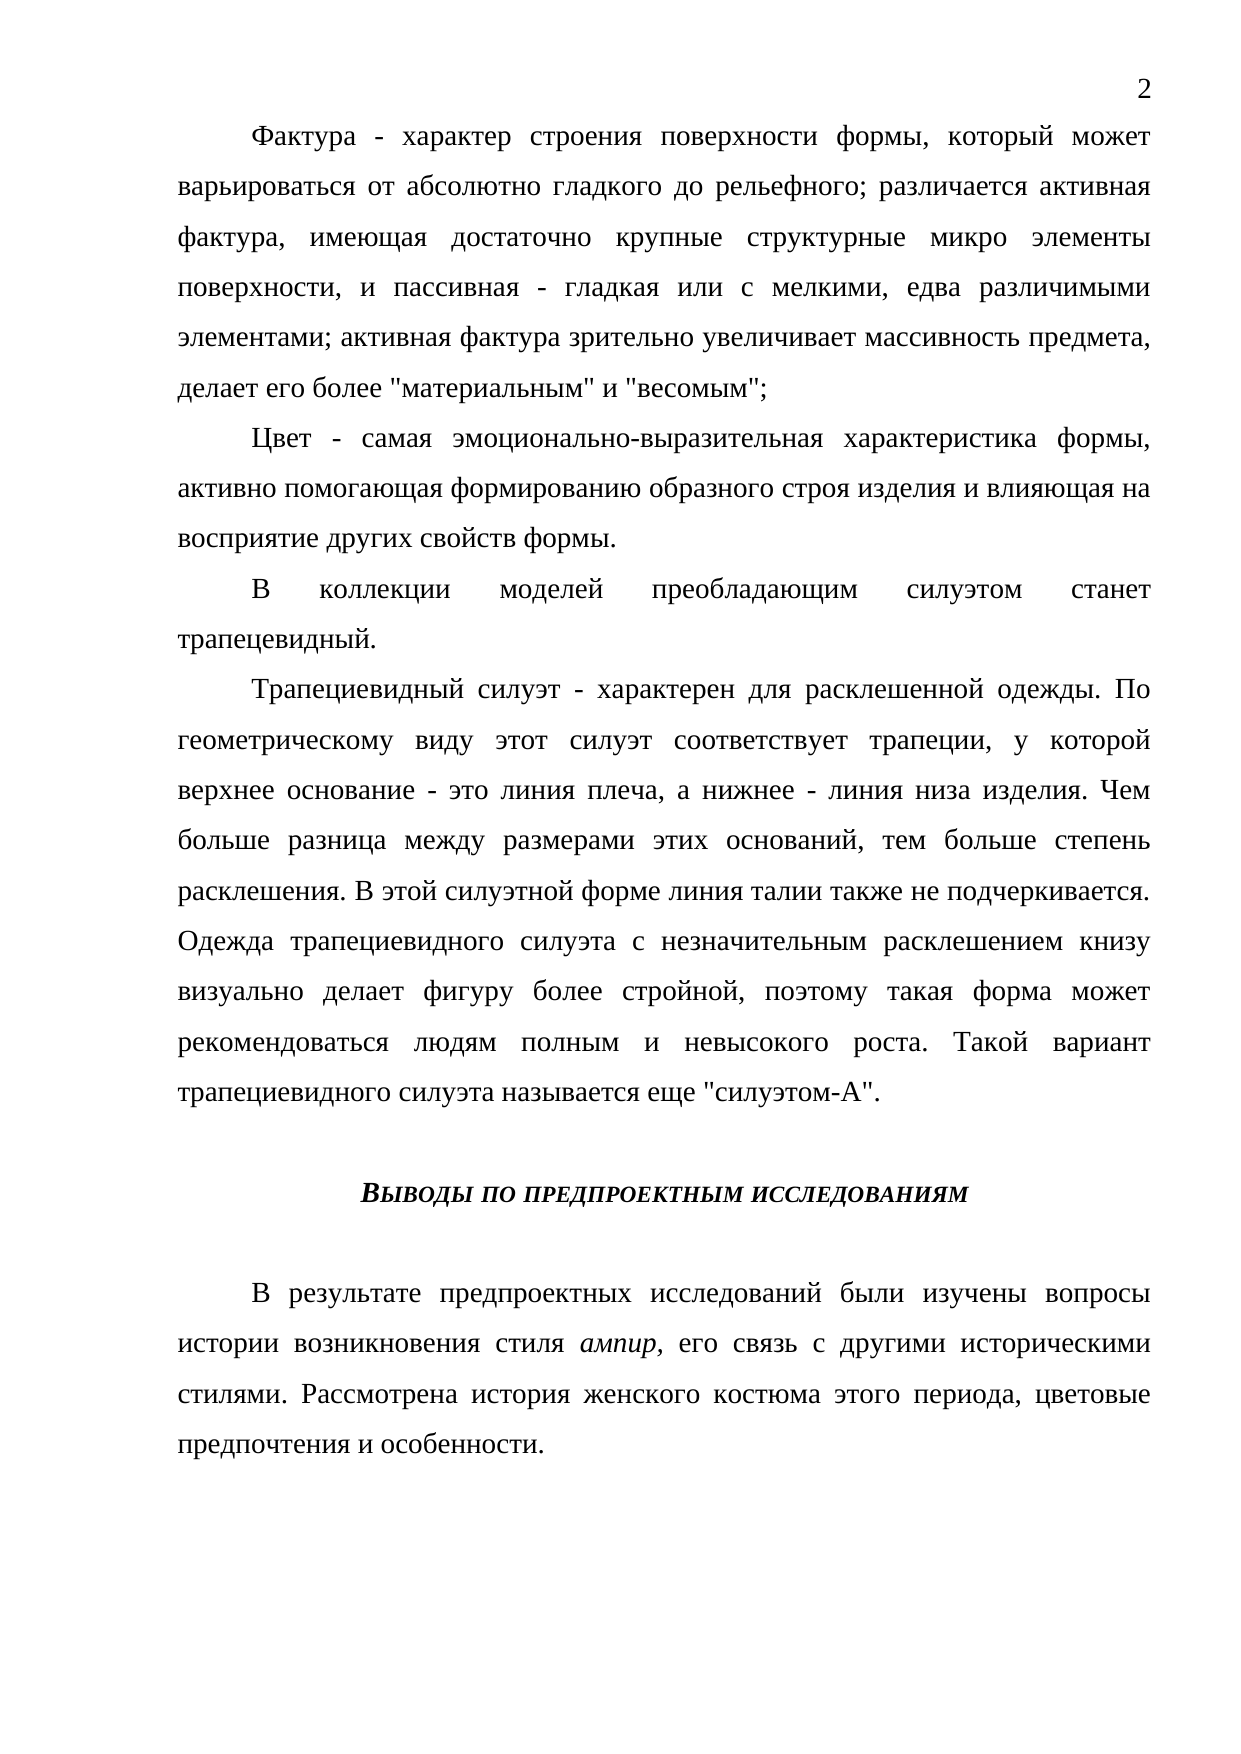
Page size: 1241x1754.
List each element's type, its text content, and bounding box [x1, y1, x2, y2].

text В коллекции моделей преобладающим силуэтом станет трапецевидный. [177, 571, 1152, 655]
text Трапециевидный силуэт - характерен для расклешенной одежды. По геометрическому виду этот силуэт соответствует трапеции, у которой верхнее основание - это линия плеча, а нижнее - линия низа изделия. Чем больше разница между размерами этих оснований, тем больше степень расклешения. В этой силуэтной форме линия талии также не подчеркивается. Одежда трапециевидного силуэта с незначительным расклешением книзу визуально делает фигуру более стройной, поэтому такая форма может рекомендоваться людям полным и невысокого роста. Такой вариант трапециевидного силуэта называется еще "силуэтом-А". [177, 672, 1152, 1108]
text Фактура - характер строения поверхности формы, который может варьироваться от абсолютно гладкого до рельефного; различается активная фактура, имеющая достаточно крупные структурные микро элементы поверхности, и пассивная - гладкая или с мелкими, едва различимыми элементами; активная фактура зрительно увеличивает массивность предмета, делает его более "материальным" и "весомым"; [177, 118, 1152, 403]
text В результате предпроектных исследований были изучены вопросы истории возникновения стиля ампир, его связь с другими историческими стилями. Рассмотрена история женского костюма этого периода, цветовые предпочтения и особенности. [177, 1275, 1152, 1460]
text Цвет - самая эмоционально-выразительная характеристика формы, активно помогающая формированию образного строя изделия и влияющая на восприятие других свойств формы. [177, 420, 1152, 554]
subtitle Выводы по предпроектным исследованиям [177, 1175, 1152, 1208]
